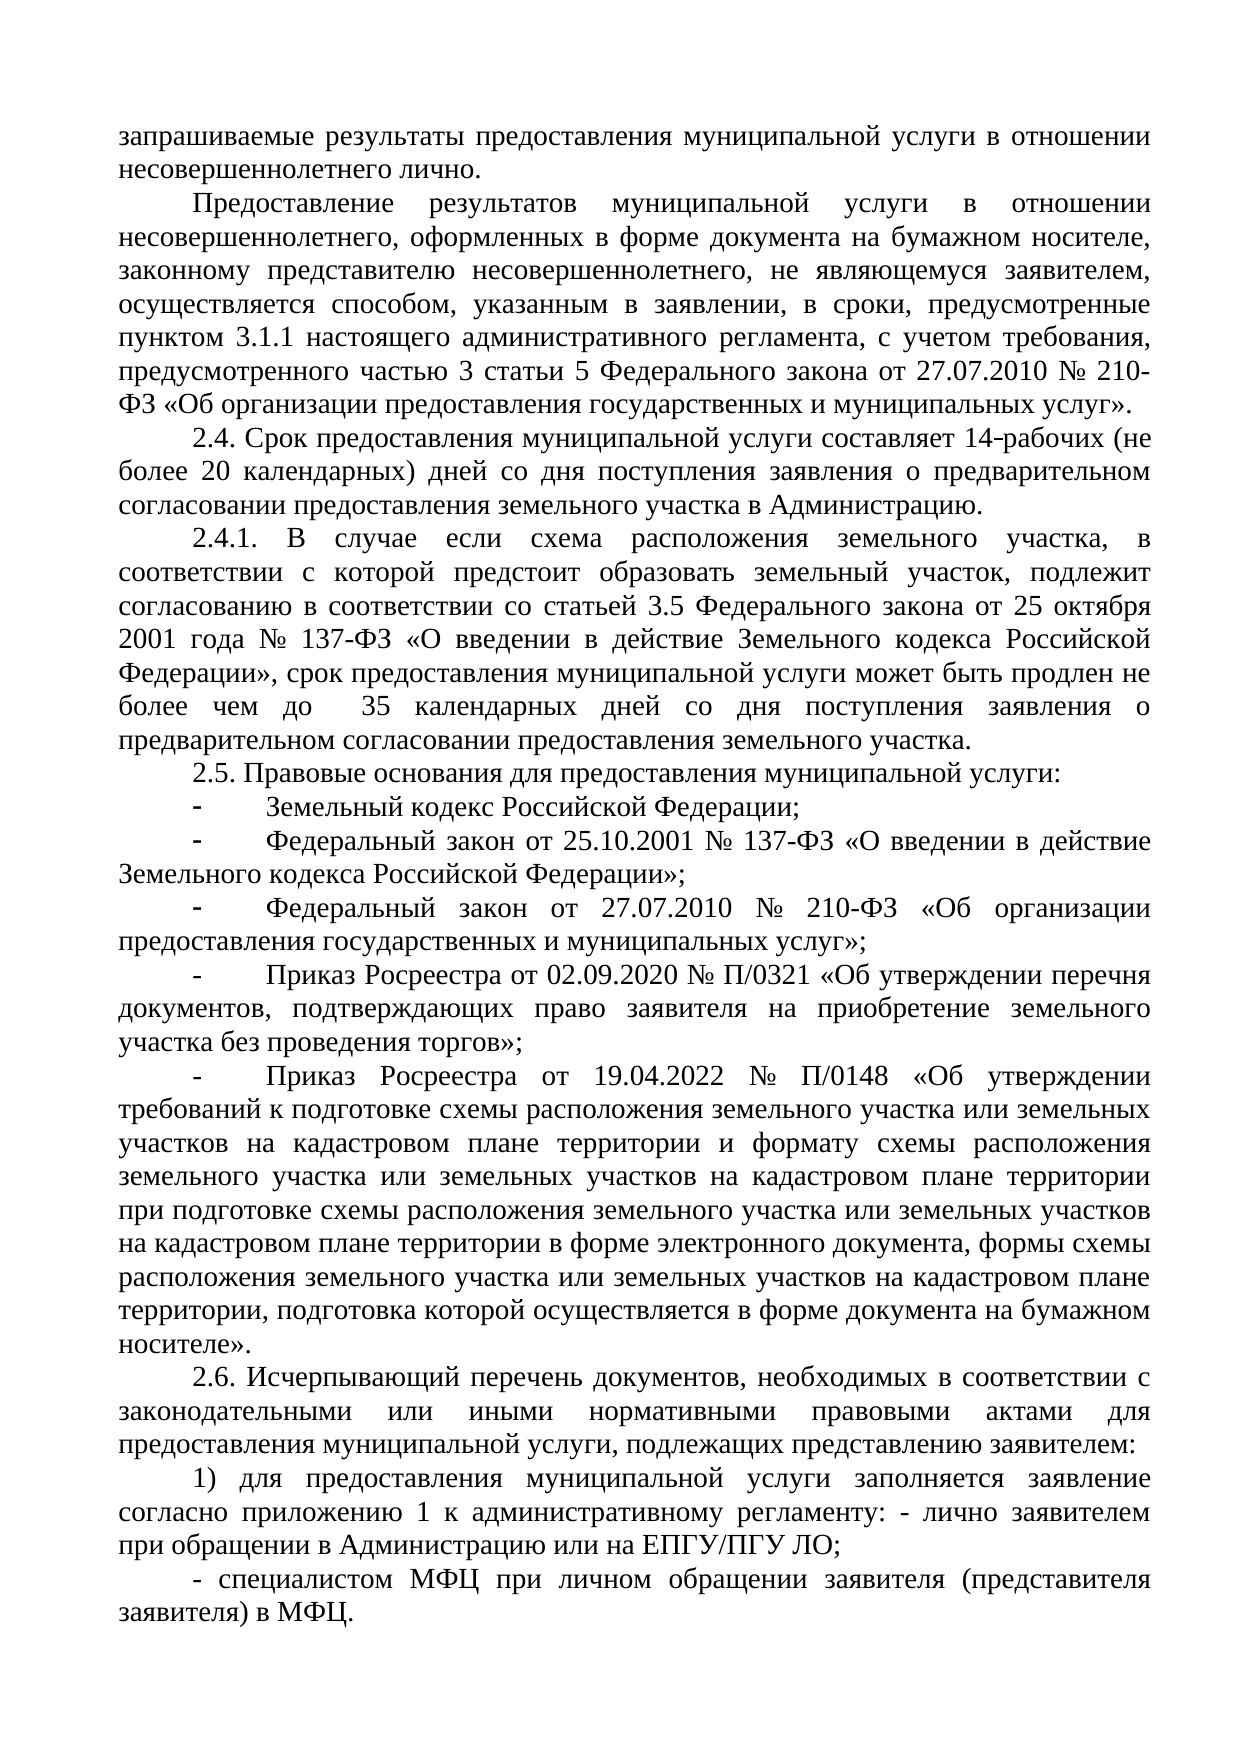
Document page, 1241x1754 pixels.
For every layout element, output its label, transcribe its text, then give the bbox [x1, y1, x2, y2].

text 2.4.1. В случае если схема расположения земельного участка, в соответствии с которой предстоит образовать земельный участок, подлежит согласованию в соответствии со статьей 3.5 Федерального закона от 25 октября 2001 года № 137-ФЗ «О введении в действие Земельного кодекса Российской Федерации», срок предоставления муниципальной услуги может быть продлен не более чем до 35 календарных дней со дня поступления заявления о предварительном согласовании предоставления земельного участка. [118, 521, 1152, 755]
text - специалистом МФЦ при личном обращении заявителя (представителя заявителя) в МФЦ. [118, 1561, 1152, 1628]
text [118, 118, 1152, 185]
list Федеральный закон от 27.07.2010 № 210-ФЗ «Об организации предоставления государственных и муниципальных услуг»; [118, 890, 1152, 957]
text 2.4. Срок предоставления муниципальной услуги составляет 14 рабочих (не более 20 календарных) дней со дня поступления заявления о предварительном согласовании предоставления земельного участка в Администрацию. [118, 420, 1152, 521]
text 2.5. Правовые основания для предоставления муниципальной услуги: [118, 755, 1152, 789]
text 2.6. Исчерпывающий перечень документов, необходимых в соответствии с законодательными или иными нормативными правовыми актами для предоставления муниципальной услуги, подлежащих представлению заявителем: [118, 1359, 1152, 1460]
list Земельный кодекс Российской Федерации; [118, 789, 1152, 823]
list Федеральный закон от 25.10.2001 № 137-ФЗ «О введении в действие Земельного кодекса Российской Федерации»; [118, 823, 1152, 890]
text - Приказ Росреестра от 19.04.2022 № П/0148 «Об утверждении требований к подготовке схемы расположения земельного участка или земельных участков на кадастровом плане территории и формату схемы расположения земельного участка или земельных участков на кадастровом плане территории при подготовке схемы расположения земельного участка или земельных участков на кадастровом плане территории в форме электронного документа, формы схемы расположения земельного участка или земельных участков на кадастровом плане территории, подготовка которой осуществляется в форме документа на бумажном носителе». [118, 1058, 1152, 1359]
text Предоставление результатов муниципальной услуги в отношении несовершеннолетнего, оформленных в форме документа на бумажном носителе, законному представителю несовершеннолетнего, не являющемуся заявителем, осуществляется способом, указанным в заявлении, в сроки, предусмотренные пунктом 3.1.1 настоящего административного регламента, с учетом требования, предусмотренного частью 3 статьи 5 Федерального закона от 27.07.2010 № 210-ФЗ «Об организации предоставления государственных и муниципальных услуг». [118, 185, 1152, 420]
text 1) для предоставления муниципальной услуги заполняется заявление согласно приложению 1 к административному регламенту: - лично заявителем при обращении в Администрацию или на ЕПГУ/ПГУ ЛО; [118, 1460, 1152, 1561]
text - Приказ Росреестра от 02.09.2020 № П/0321 «Об утверждении перечня документов, подтверждающих право заявителя на приобретение земельного участка без проведения торгов»; [118, 957, 1152, 1058]
